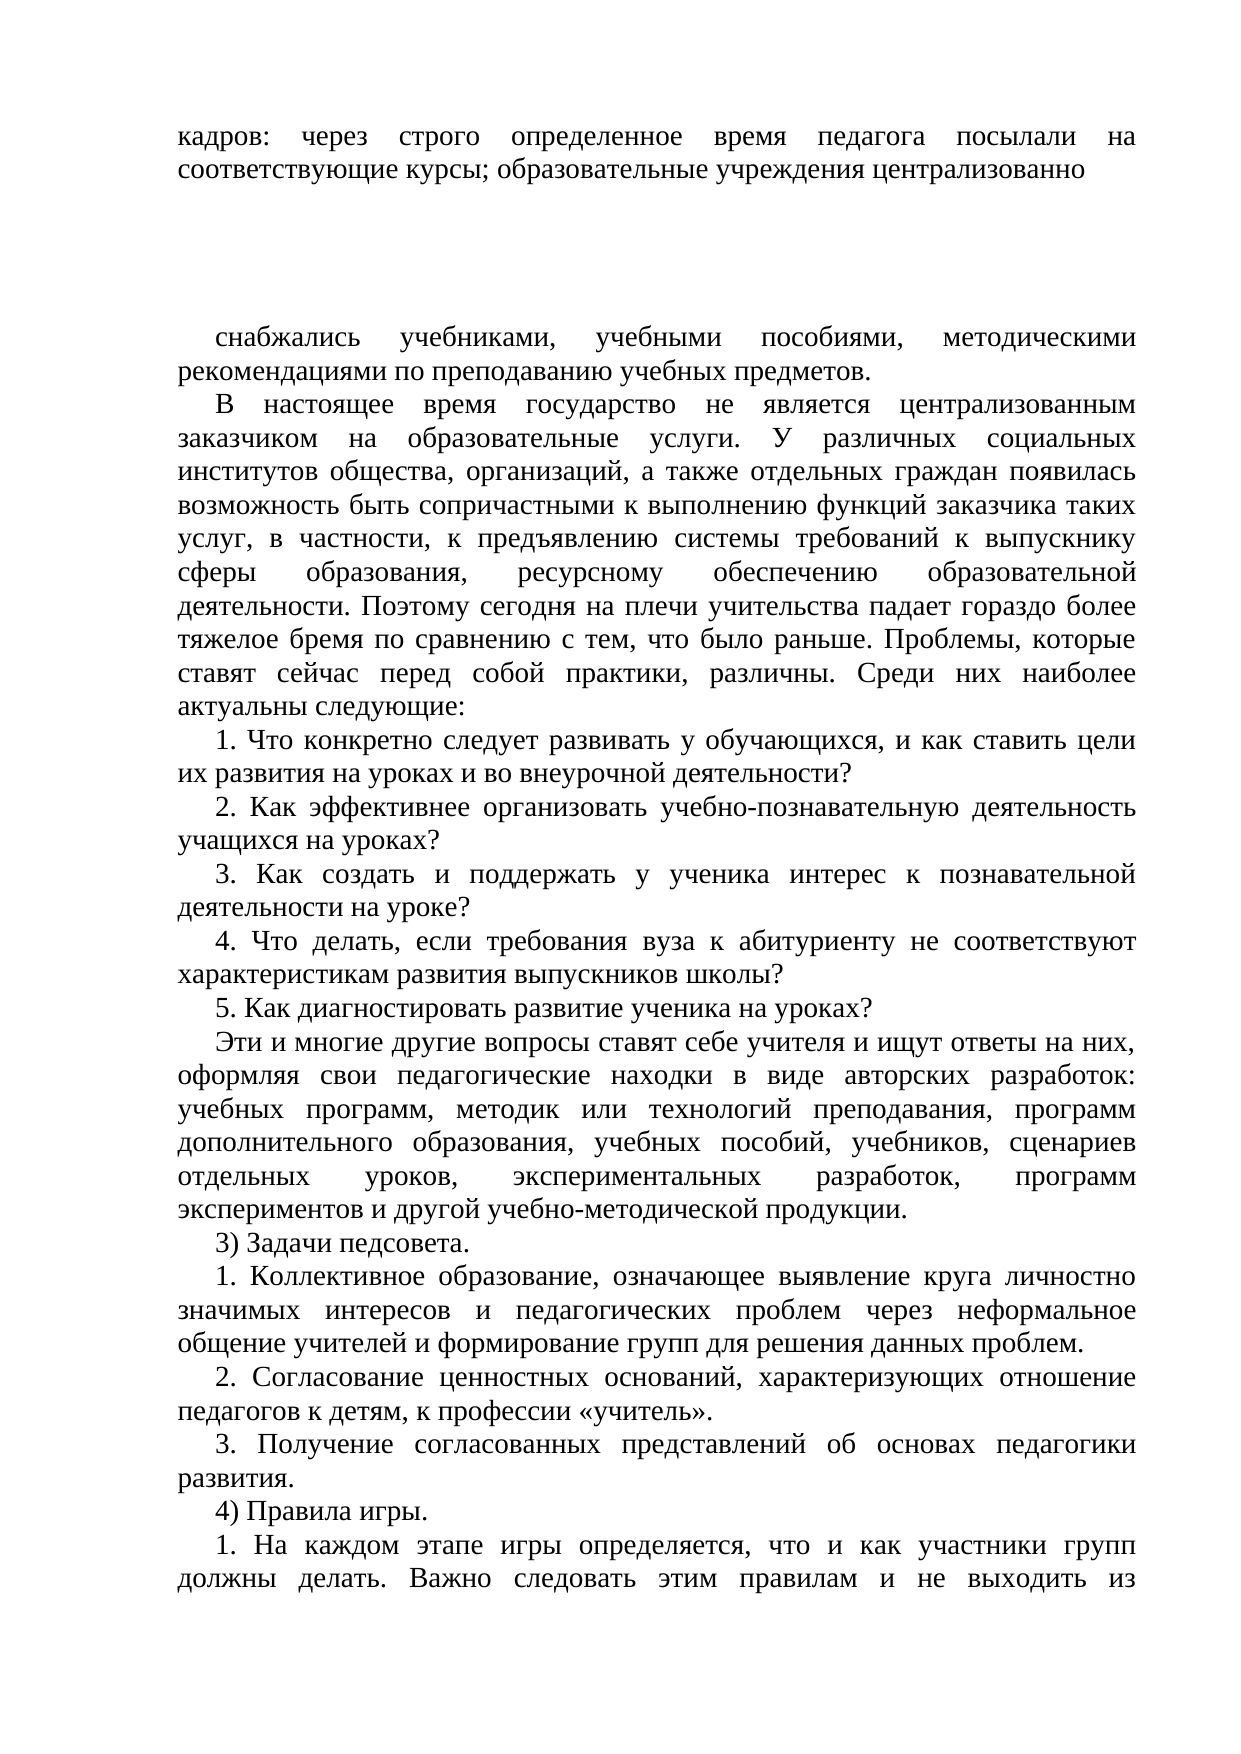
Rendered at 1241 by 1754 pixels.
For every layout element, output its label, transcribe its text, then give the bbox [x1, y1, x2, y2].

text 3) Задачи педсовета. [177, 1225, 1137, 1258]
text снабжались учебниками, учебными пособиями, методическими рекомендациями по преподаванию учебных предметов. [177, 319, 1137, 386]
text 2. Как эффективнее организовать учебно-познавательную деятельность учащихся на уроках? [177, 789, 1137, 856]
text В настоящее время государство не является централизованным заказчиком на образовательные услуги. У различных социальных институтов общества, организаций, а также отдельных граждан появилась возможность быть сопричастными к выполнению функций заказчика таких услуг, в частности, к предъявлению системы требований к выпускнику сферы образования, ресурсному обеспечению образовательной деятельности. Поэтому сегодня на плечи учительства падает гораздо более тяжелое бремя по сравнению с тем, что было раньше. Проблемы, которые ставят сейчас перед собой практики, различны. Среди них наиболее актуальны следующие: [177, 386, 1137, 722]
text 1. Коллективное образование, означающее выявление круга личностно значимых интересов и педагогических проблем через неформальное общение учителей и формирование групп для решения данных проблем. [177, 1258, 1137, 1359]
text 1. Что конкретно следует развивать у обучающихся, и как ставить цели их развития на уроках и во внеурочной деятельности? [177, 722, 1137, 789]
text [177, 1527, 1137, 1594]
text 5. Как диагностировать развитие ученика на уроках? [177, 990, 1137, 1024]
text 2. Согласование ценностных оснований, характеризующих отношение педагогов к детям, к профессии «учитель». [177, 1359, 1137, 1426]
text 4) Правила игры. [177, 1493, 1137, 1527]
text 3. Как создать и поддержать у ученика интерес к познавательной деятельности на уроке? [177, 856, 1137, 923]
text 3. Получение согласованных представлений об основах педагогики развития. [177, 1426, 1137, 1493]
text Эти и многие другие вопросы ставят себе учителя и ищут ответы на них, оформляя свои педагогические находки в виде авторских разработок: учебных программ, методик или технологий преподавания, программ дополнительного образования, учебных пособий, учебников, сценариев отдельных уроков, экспериментальных разработок, программ экспериментов и другой учебно-методической продукции. [177, 1024, 1137, 1225]
text 4. Что делать, если требования вуза к абитуриенту не соответствуют характеристикам развития выпускников школы? [177, 923, 1137, 990]
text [177, 118, 1137, 185]
